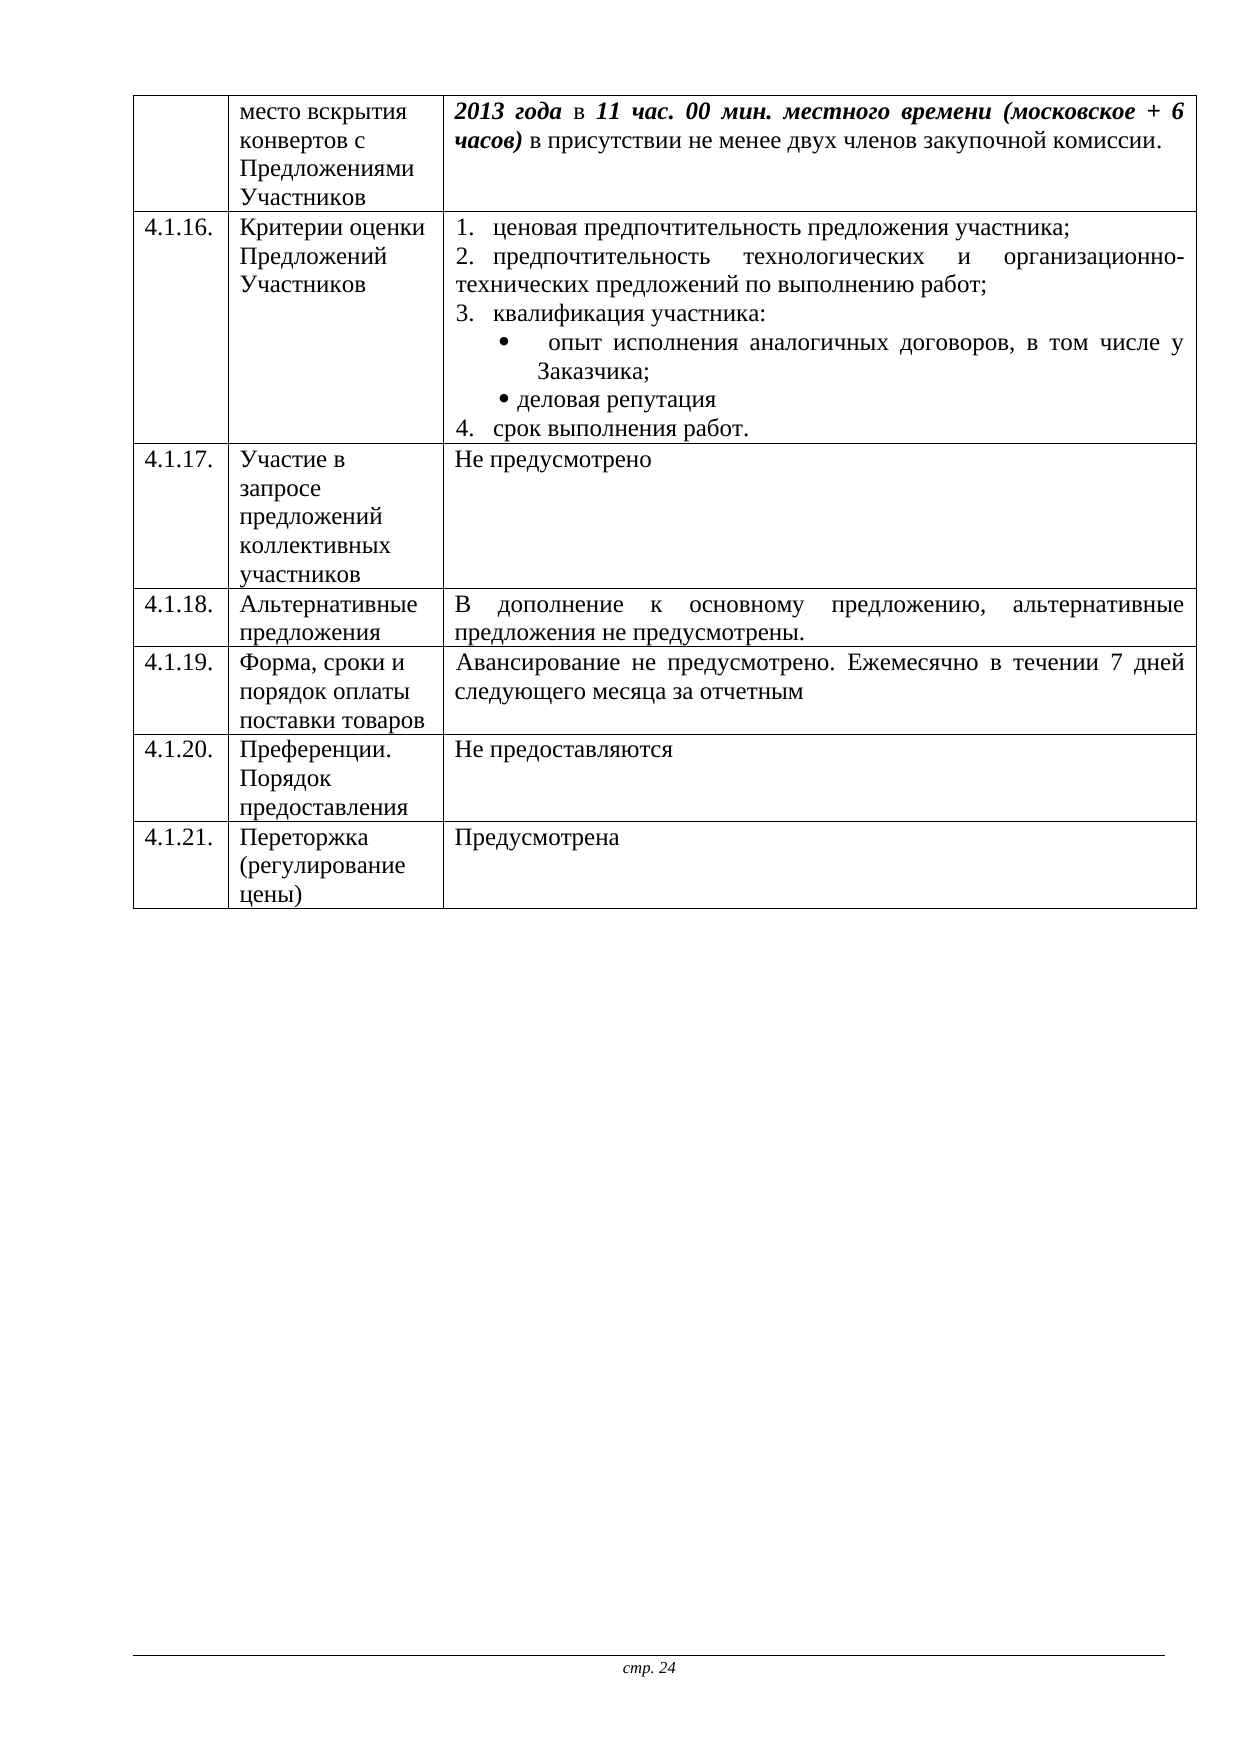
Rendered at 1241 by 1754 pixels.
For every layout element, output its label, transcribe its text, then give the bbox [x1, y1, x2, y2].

table_cell [134, 735, 228, 821]
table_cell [229, 96, 443, 211]
table_cell [134, 589, 228, 646]
table_cell [134, 96, 228, 211]
table_cell Не предоставляются [444, 735, 1196, 821]
table_cell [134, 822, 228, 908]
table_cell Предусмотрена [444, 822, 1196, 908]
table_cell [134, 444, 228, 588]
table_cell [134, 647, 228, 733]
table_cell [444, 96, 1196, 211]
table_cell В дополнение к основному предложению, альтернативные предложения не предусмотрены. [444, 589, 1196, 646]
table_cell Форма, сроки и порядок оплаты поставки товаров [229, 647, 443, 733]
table_cell Преференции. Порядок предоставления [229, 735, 443, 821]
table_cell [134, 212, 228, 443]
table_cell ценовая предпочтительность предложения участника; предпочтительность технологических и организационно-технических предложений по выполнению работ; квалификация участника: опыт исполнения аналогичных договоров, в том числе у Заказчика; деловая репутация срок выполнения работ. [444, 212, 1196, 443]
table_cell Критерии оценки Предложений Участников [229, 212, 443, 443]
table_cell Участие в запросе предложений коллективных участников [229, 444, 443, 588]
table_cell Альтернативные предложения [229, 589, 443, 646]
table_cell Переторжка (регулирование цены) [229, 822, 443, 908]
table_cell Не предусмотрено [444, 444, 1196, 588]
table_cell Авансирование не предусмотрено. Ежемесячно в течении 7 дней следующего месяца за отчетным [444, 647, 1196, 733]
